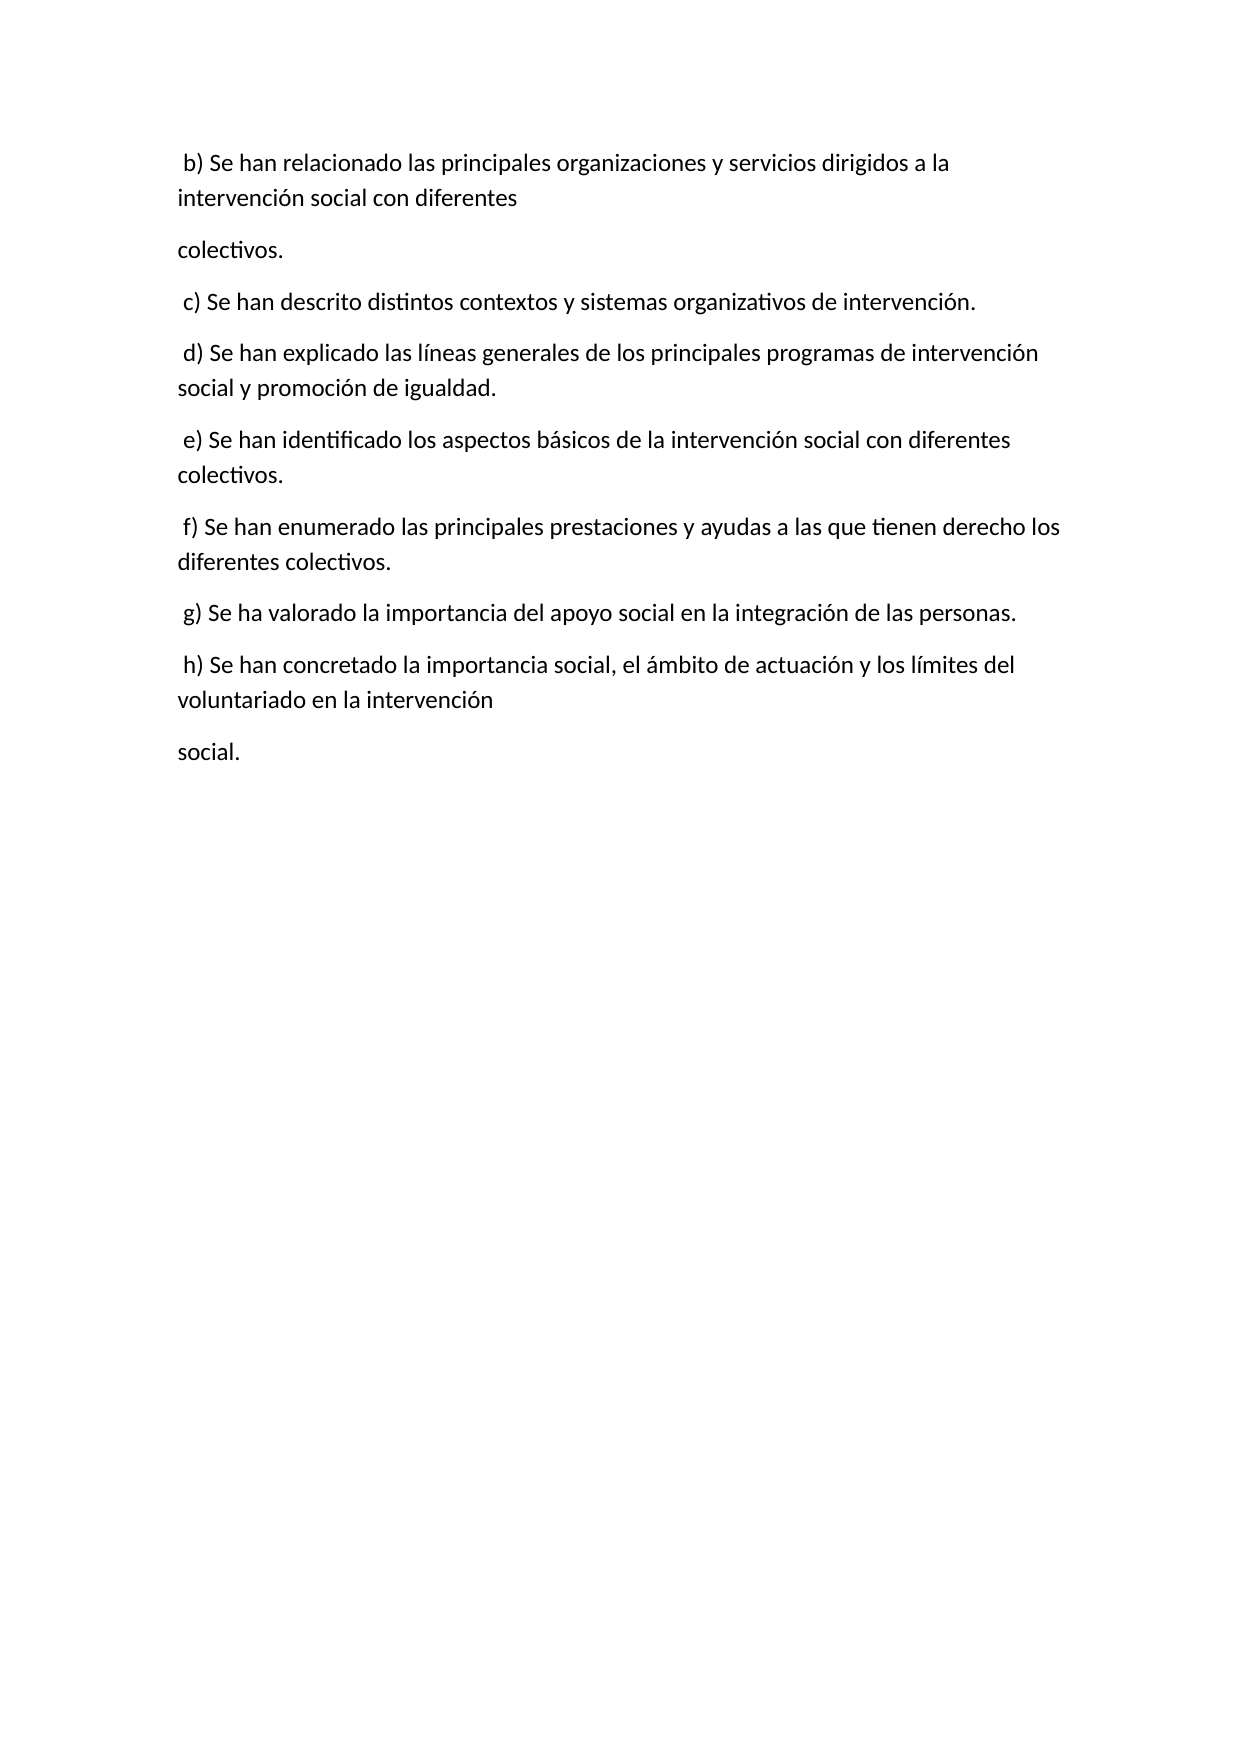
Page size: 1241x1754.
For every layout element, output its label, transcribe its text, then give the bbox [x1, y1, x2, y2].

text g) Se ha valorado la importancia del apoyo social en la integración de las personas. [177, 598, 1063, 628]
text colectivos. [177, 234, 1063, 265]
text f) Se han enumerado las principales prestaciones y ayudas a las que tienen derecho los diferentes colectivos. [177, 511, 1063, 576]
text e) Se han identificado los aspectos básicos de la intervención social con diferentes colectivos. [177, 424, 1063, 490]
text c) Se han descrito distintos contextos y sistemas organizativos de intervención. [177, 286, 1063, 316]
text h) Se han concretado la importancia social, el ámbito de actuación y los límites del voluntariado en la intervención [177, 649, 1063, 715]
text b) Se han relacionado las principales organizaciones y servicios dirigidos a la intervención social con diferentes [177, 148, 1063, 213]
text d) Se han explicado las líneas generales de los principales programas de intervención social y promoción de igualdad. [177, 338, 1063, 403]
text social. [177, 736, 1063, 766]
